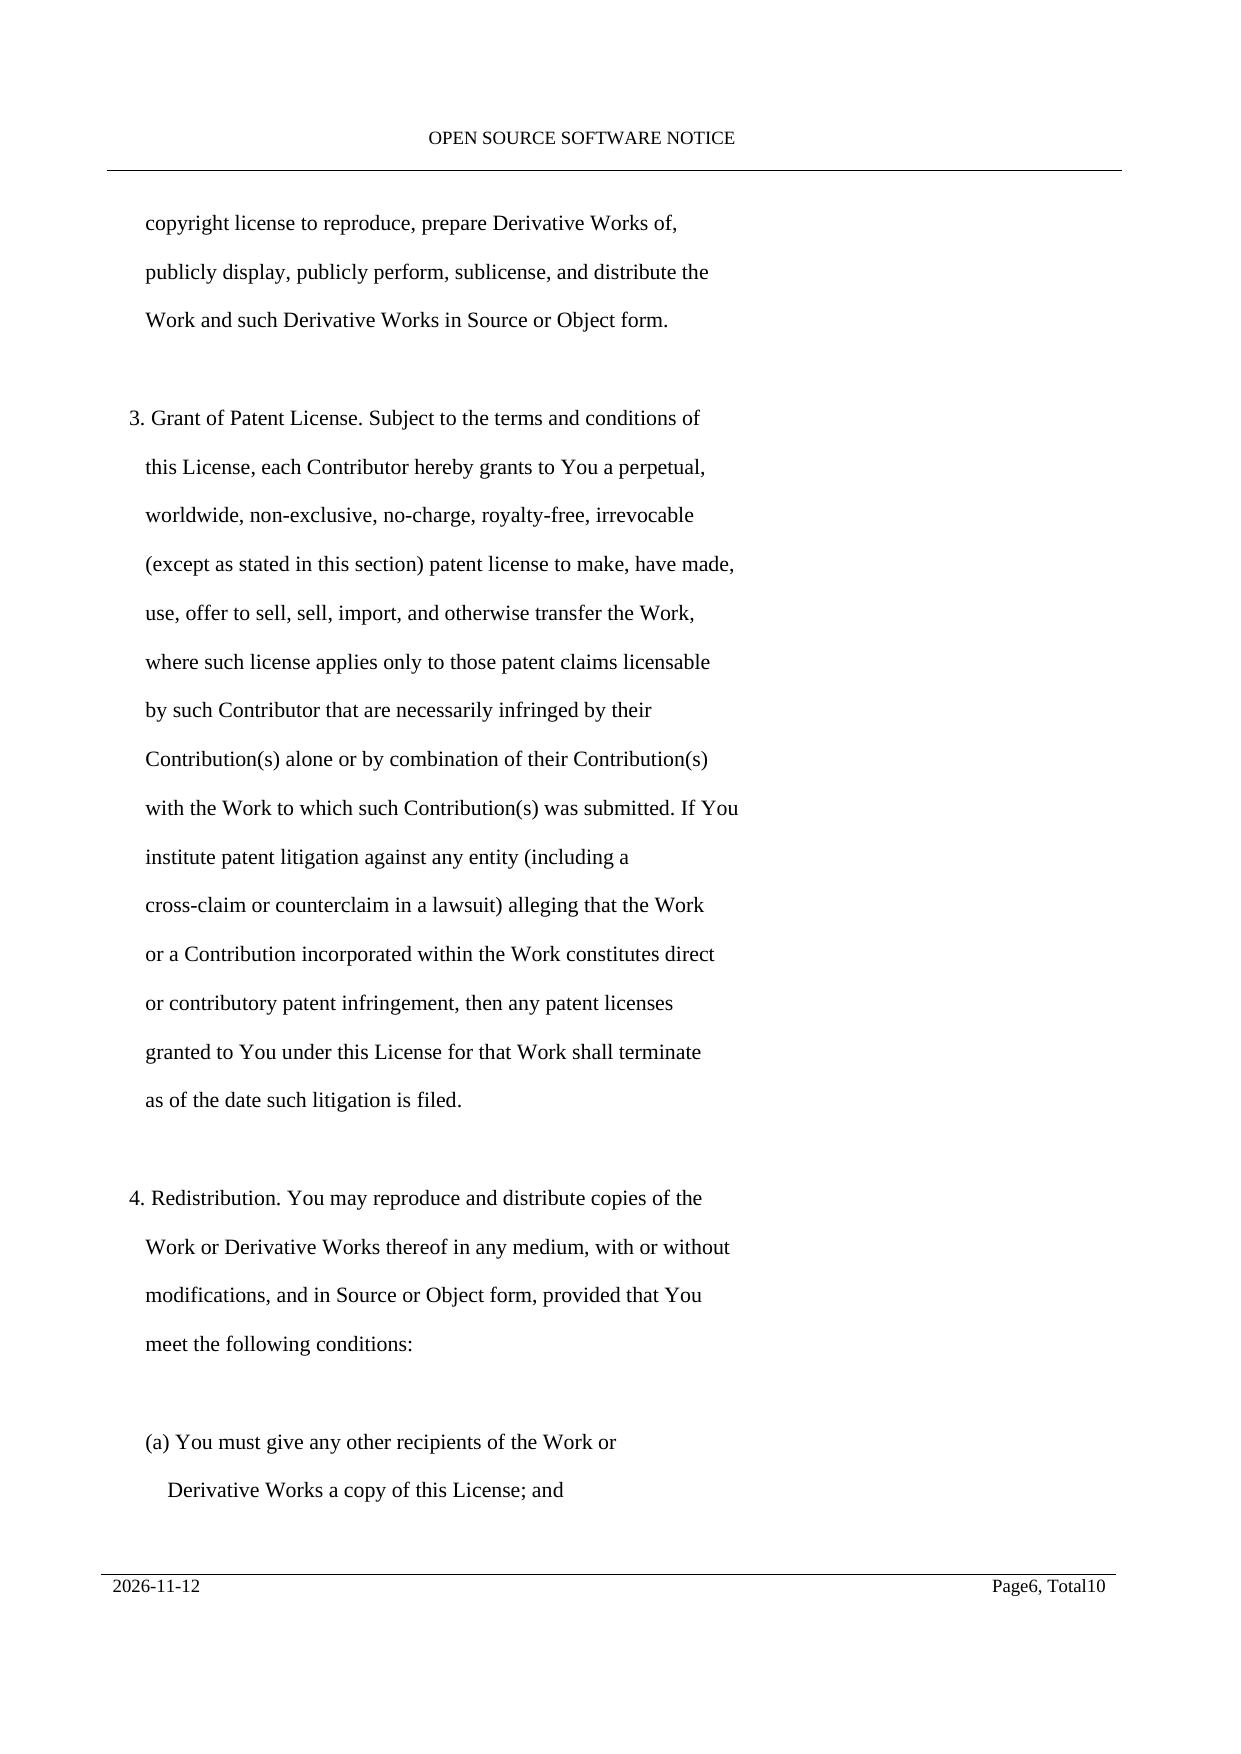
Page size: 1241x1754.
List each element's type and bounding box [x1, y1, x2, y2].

text [112, 206, 1128, 1506]
